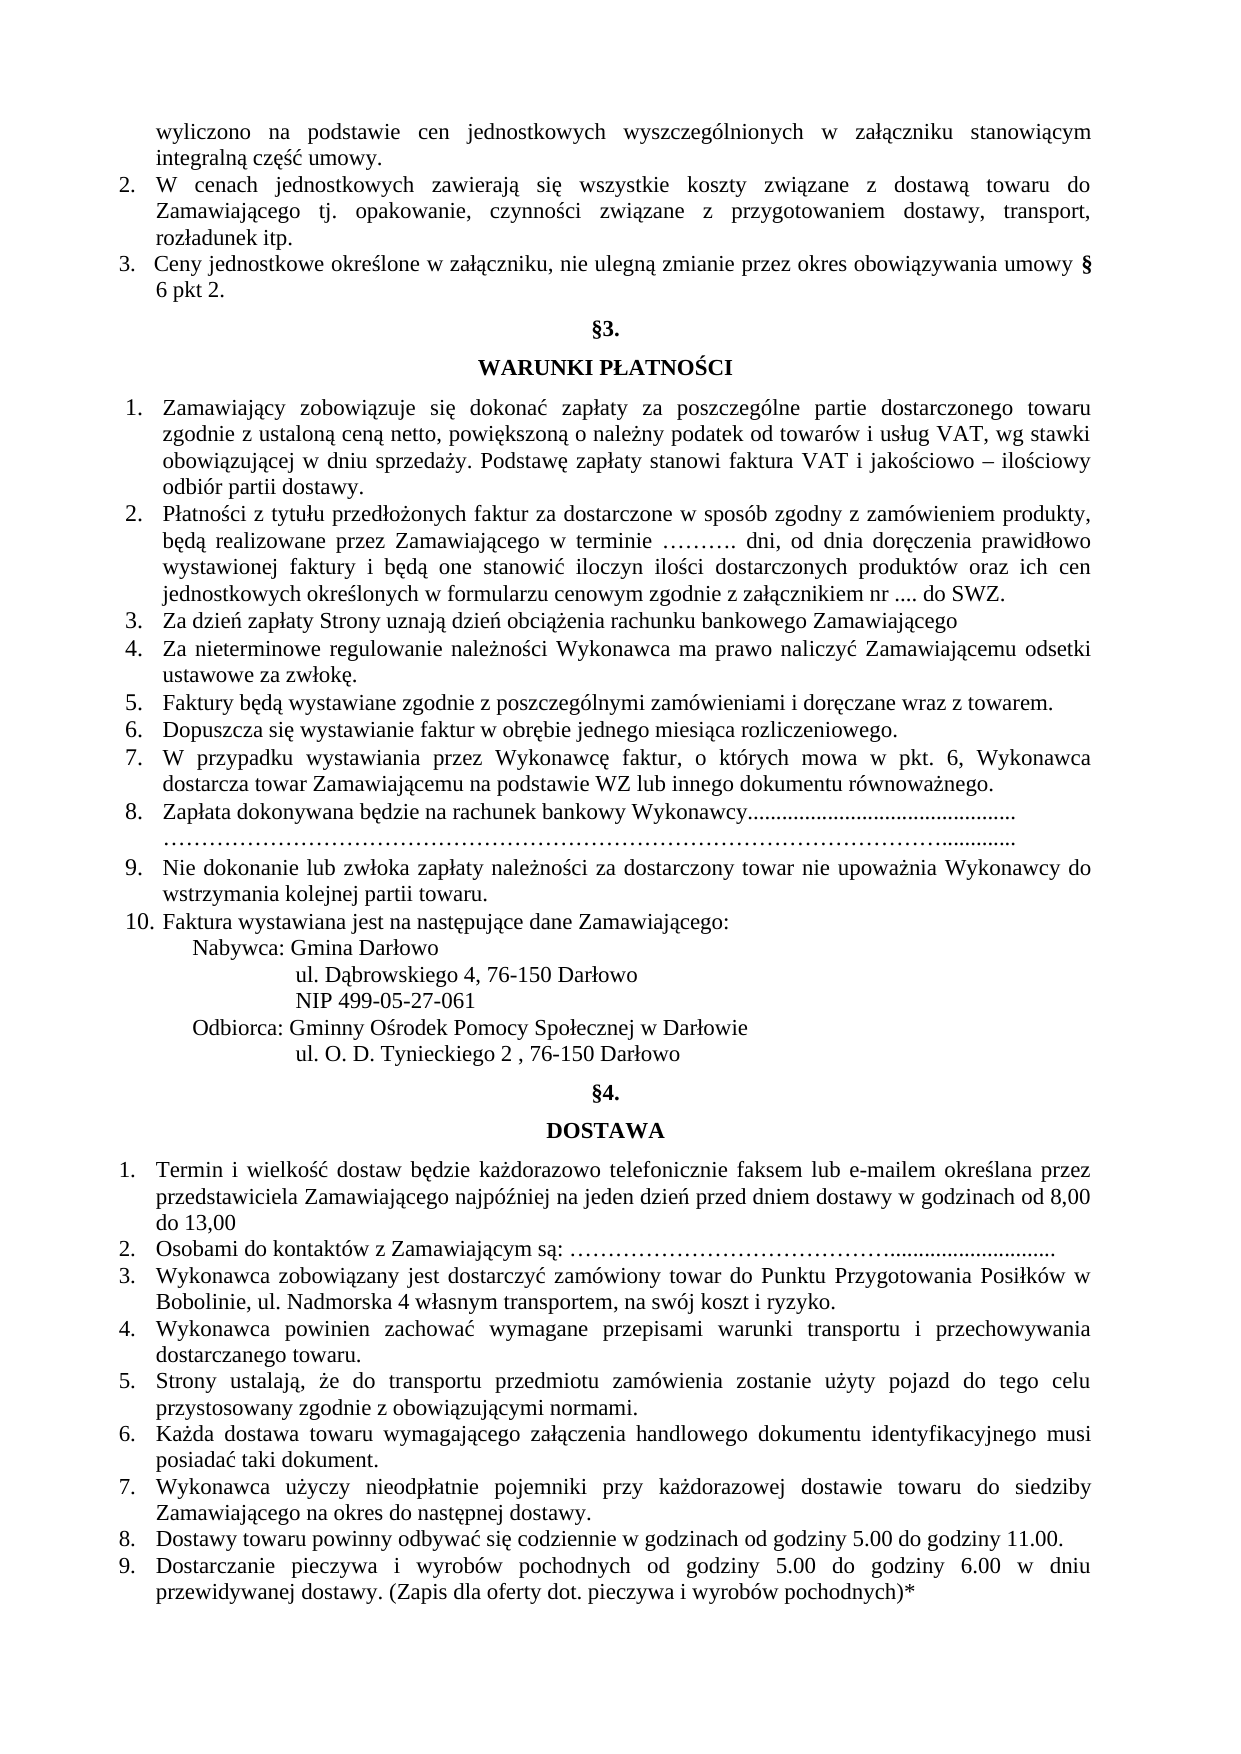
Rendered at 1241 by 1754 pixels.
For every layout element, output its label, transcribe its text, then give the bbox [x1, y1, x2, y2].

text NIP 499-05-27-061 [295, 987, 1092, 1013]
list Termin i wielkość dostaw będzie każdorazowo telefonicznie faksem lub e-mailem określana przez przedstawiciela Zamawiającego najpóźniej na jeden dzień przed dniem dostawy w godzinach od 8,00 do 13,00 [118, 1156, 1092, 1236]
list Dostarczanie pieczywa i wyrobów pochodnych od godziny 5.00 do godziny 6.00 w dniu przewidywanej dostawy. (Zapis dla oferty dot. pieczywa i wyrobów pochodnych)* [118, 1552, 1092, 1604]
list Zapłata dokonywana będzie na rachunek bankowy Wykonawcy............................................... [125, 797, 1092, 824]
list Wykonawca zobowiązany jest dostarczyć zamówiony towar do Punktu Przygotowania Posiłków w Bobolinie, ul. Nadmorska 4 własnym transportem, na swój koszt i ryzyko. [118, 1262, 1092, 1314]
list Wykonawca użyczy nieodpłatnie pojemniki przy każdorazowej dostawie towaru do siedziby Zamawiającego na okres do następnej dostawy. [118, 1473, 1092, 1525]
text Nabywca: Gmina Darłowo [192, 934, 1092, 961]
text ul. Dąbrowskiego 4, 76-150 Darłowo [295, 961, 1092, 987]
list Wykonawca powinien zachować wymagane przepisami warunki transportu i przechowywania dostarczanego towaru. [118, 1314, 1092, 1367]
list Za dzień zapłaty Strony uznają dzień obciążenia rachunku bankowego Zamawiającego [125, 606, 1092, 634]
list Każda dostawa towaru wymagającego załączenia handlowego dokumentu identyfikacyjnego musi posiadać taki dokument. [118, 1420, 1092, 1473]
list Zamawiający zobowiązuje się dokonać zapłaty za poszczególne partie dostarczonego towaru zgodnie z ustaloną ceną netto, powiększoną o należny podatek od towarów i usług VAT, wg stawki obowiązującej w dniu sprzedaży. Podstawę zapłaty stanowi faktura VAT i jakościowo – ilościowy odbiór partii dostawy. [125, 393, 1092, 499]
list Dopuszcza się wystawianie faktur w obrębie jednego miesiąca rozliczeniowego. [125, 715, 1092, 743]
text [156, 118, 1092, 171]
list Dostawy towaru powinny odbywać się codziennie w godzinach od godziny 5.00 do godziny 11.00. [118, 1525, 1092, 1552]
list Płatności z tytułu przedłożonych faktur za dostarczone w sposób zgodny z zamówieniem produkty, będą realizowane przez Zamawiającego w terminie ………. dni, od dnia doręczenia prawidłowo wystawionej faktury i będą one stanowić iloczyn ilości dostarczonych produktów oraz ich cen jednostkowych określonych w formularzu cenowym zgodnie z załącznikiem nr .... do SWZ. [125, 499, 1092, 606]
text WARUNKI PŁATNOŚCI [118, 354, 1092, 380]
list Strony ustalają, że do transportu przedmiotu zamówienia zostanie użyty pojazd do tego celu przystosowany zgodnie z obowiązującymi normami. [118, 1367, 1092, 1420]
text ul. O. D. Tynieckiego 2 , 76-150 Darłowo [512, 1040, 1092, 1066]
text §3. [118, 315, 1092, 341]
list Faktura wystawiana jest na następujące dane Zamawiającego: [125, 907, 1092, 934]
list Osobami do kontaktów z Zamawiającym są: ……………………………………............................. [118, 1236, 1092, 1262]
text §4. [118, 1079, 1092, 1105]
text ul. O. D. Tynieckiego 2 , 76-150 Darłowo [153, 1040, 319, 1066]
list Za nieterminowe regulowanie należności Wykonawca ma prawo naliczyć Zamawiającemu odsetki ustawowe za zwłokę. [125, 634, 1092, 688]
list …………………………………………………………………………………………............. [162, 824, 1092, 851]
text Odbiorca: Gminny Ośrodek Pomocy Społecznej w Darłowie [192, 1013, 1092, 1040]
list Nie dokonanie lub zwłoka zapłaty należności za dostarczony towar nie upoważnia Wykonawcy do wstrzymania kolejnej partii towaru. [125, 853, 1092, 907]
list W cenach jednostkowych zawierają się wszystkie koszty związane z dostawą towaru do Zamawiającego tj. opakowanie, czynności związane z przygotowaniem dostawy, transport, rozładunek itp. [118, 171, 1092, 250]
text DOSTAWA [118, 1118, 1092, 1144]
text 3. Ceny jednostkowe określone w załączniku, nie ulegną zmianie przez okres obowiązywania umowy § 6 pkt 2. [118, 250, 1092, 303]
list Faktury będą wystawiane zgodnie z poszczególnymi zamówieniami i doręczane wraz z towarem. [125, 688, 1092, 715]
list W przypadku wystawiania przez Wykonawcę faktur, o których mowa w pkt. 6, Wykonawca dostarcza towar Zamawiającemu na podstawie WZ lub innego dokumentu równoważnego. [125, 743, 1092, 797]
